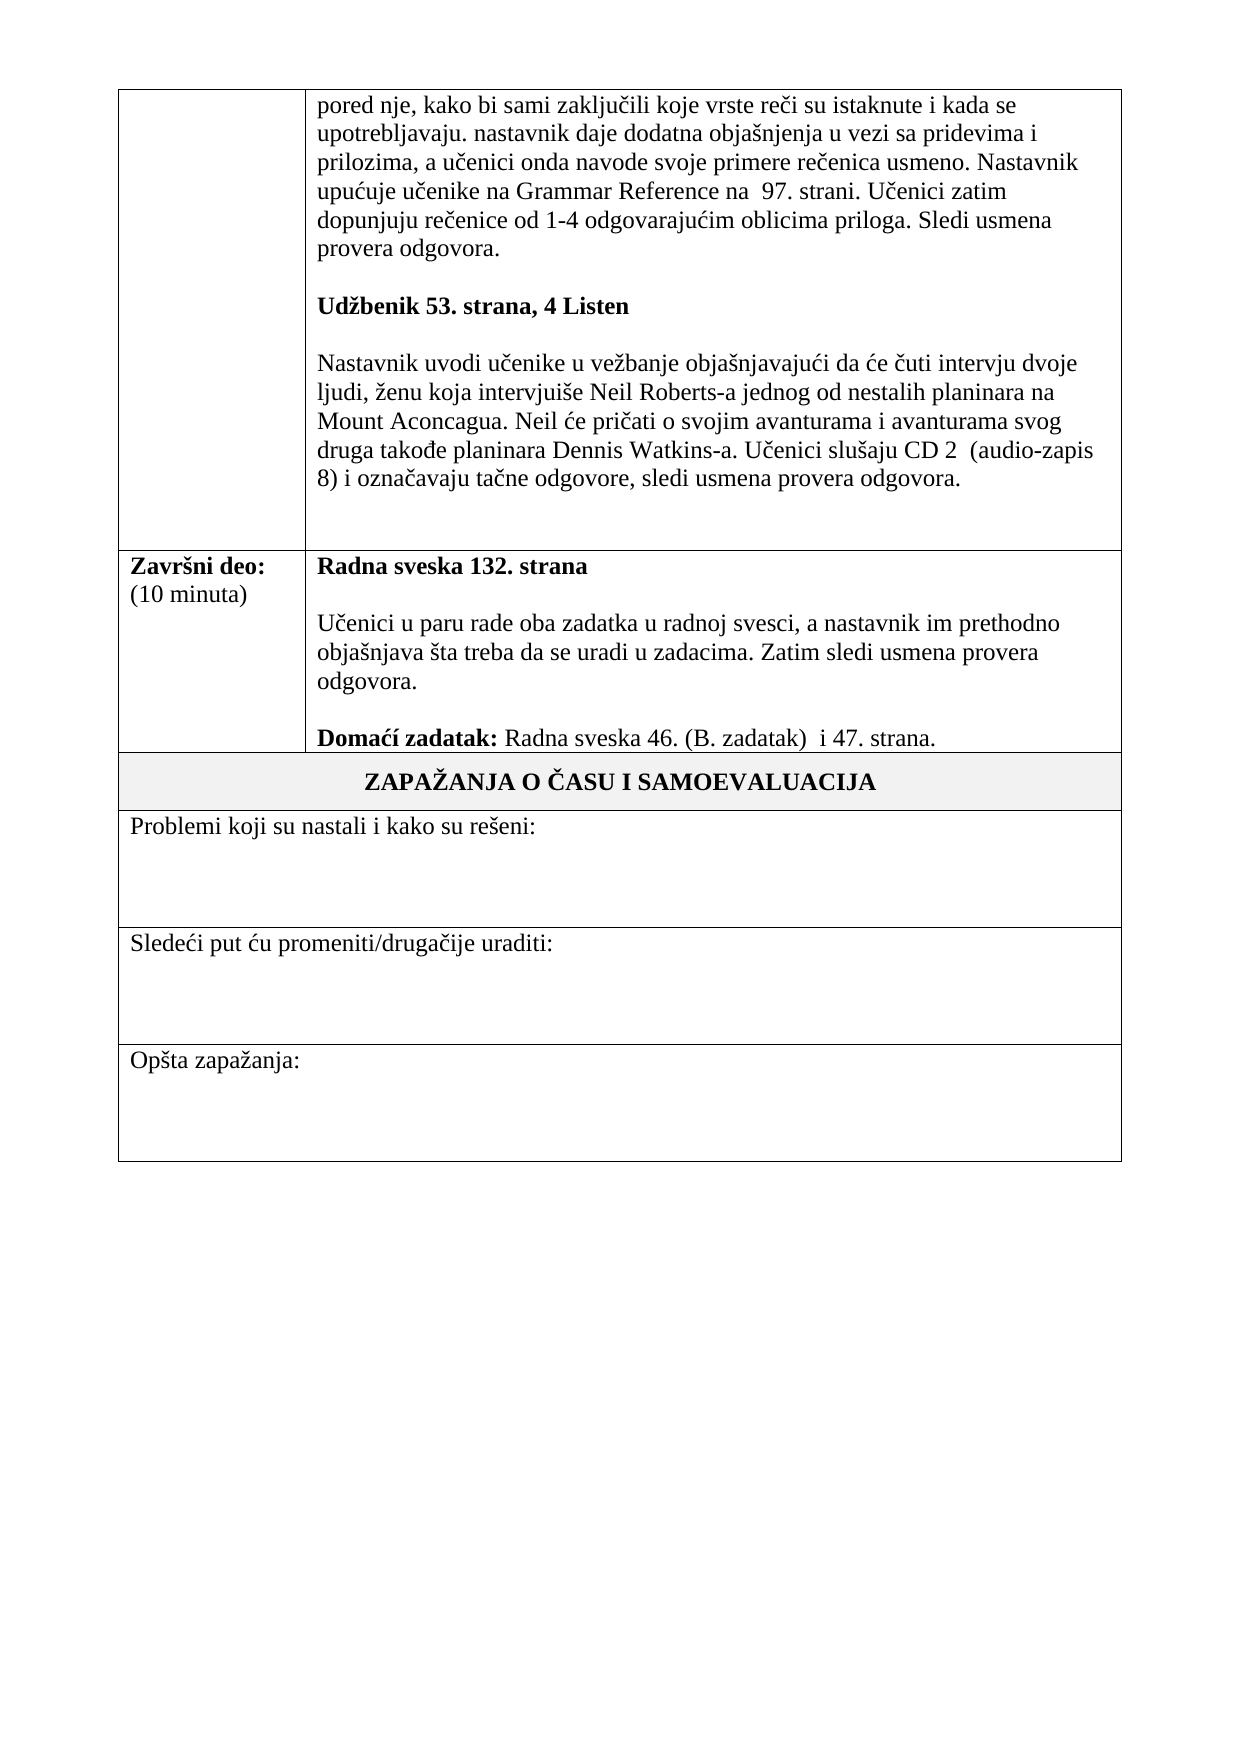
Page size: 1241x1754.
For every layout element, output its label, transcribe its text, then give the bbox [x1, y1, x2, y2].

table_cell Radna sveska 132. strana Učenici u paru rade oba zadatka u radnoj svesci, a nastavnik im prethodno objašnjava šta treba da se uradi u zadacima. Zatim sledi usmena provera odgovora. Domaćí zadatak: Radna sveska 46. (B. zadatak) i 47. strana. [306, 551, 1121, 752]
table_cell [119, 90, 305, 550]
table_cell Opšta zapažanja: [119, 1045, 1121, 1161]
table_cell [306, 90, 1121, 550]
table_cell Završni deo: (10 minuta) [119, 551, 305, 752]
table_cell ZAPAŽANJA O ČASU I SAMOEVALUACIJA [119, 753, 1121, 810]
table_cell Sledeći put ću promeniti/drugačije uraditi: [119, 928, 1121, 1044]
table_cell Problemi koji su nastali i kako su rešeni: [119, 811, 1121, 927]
